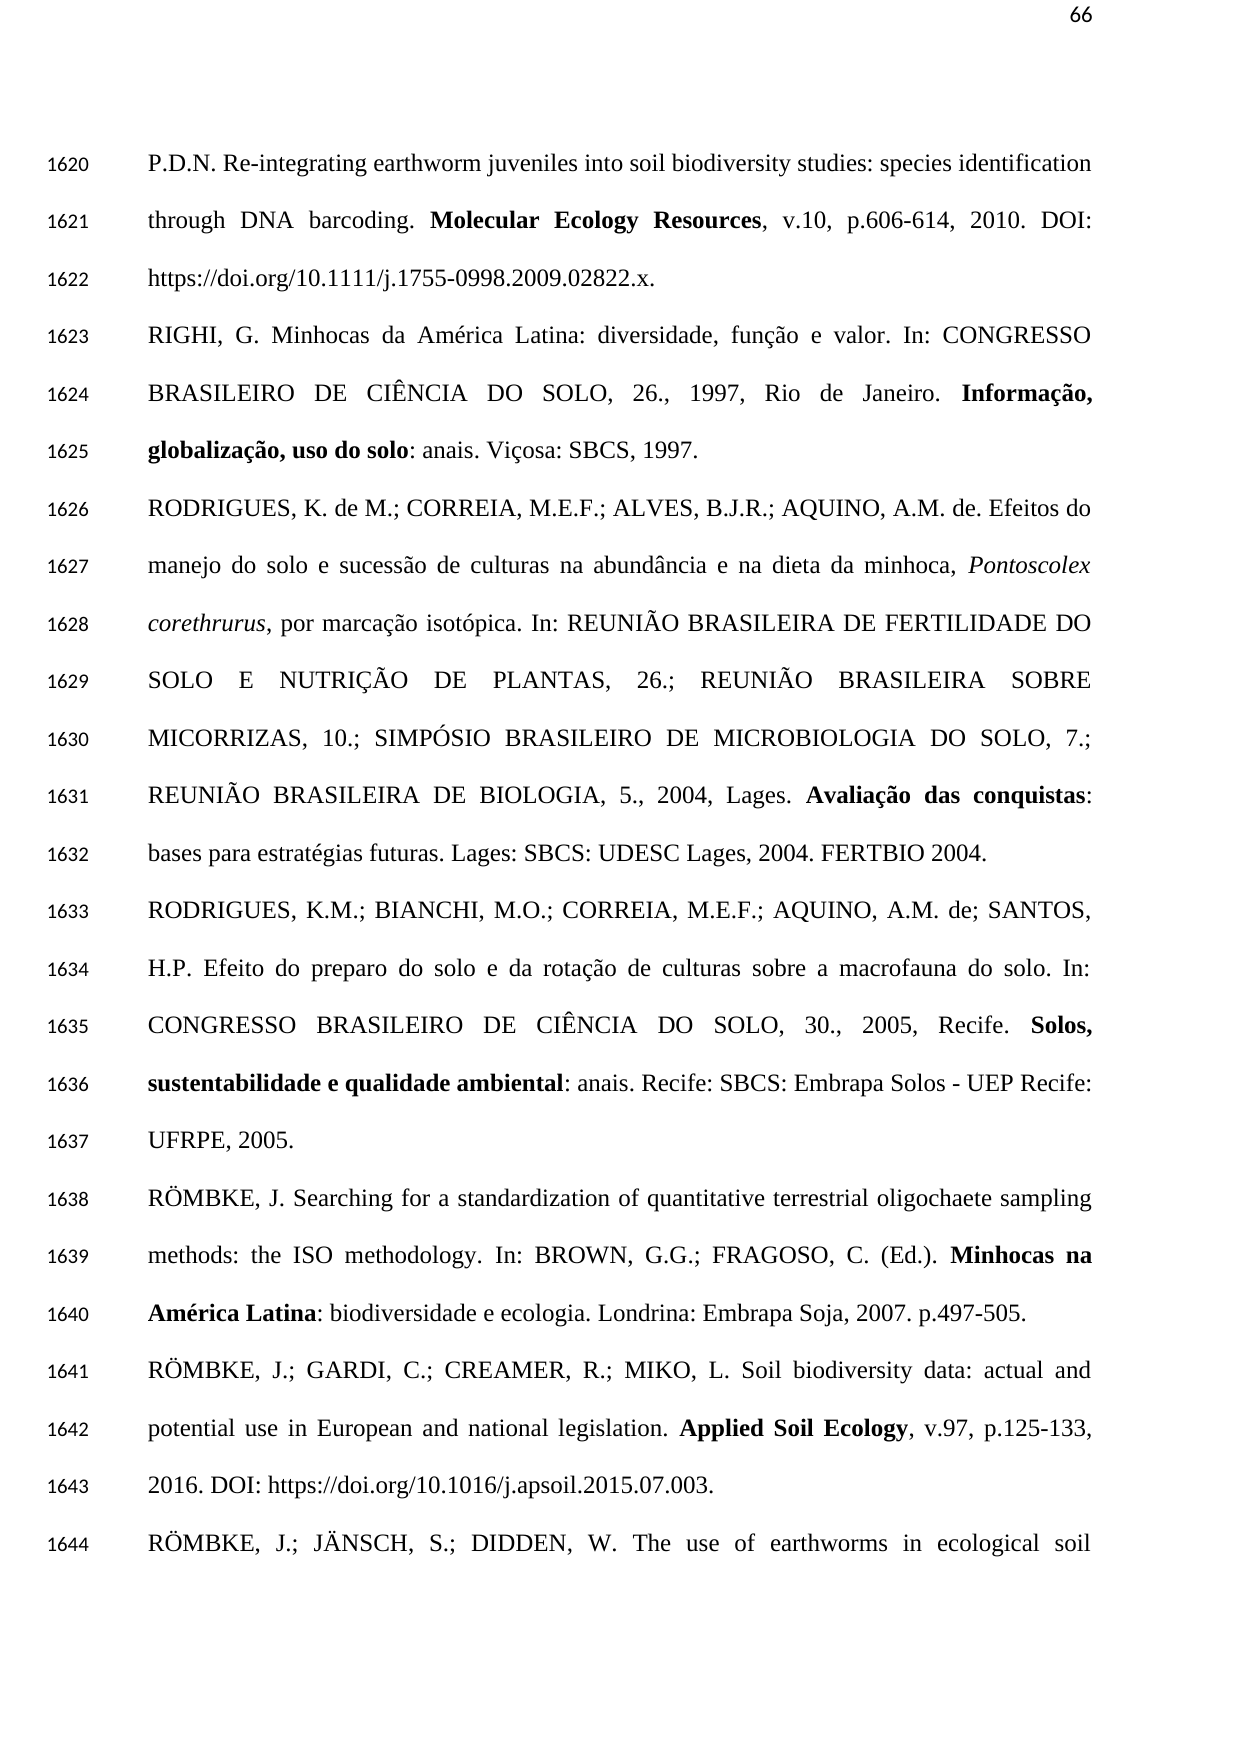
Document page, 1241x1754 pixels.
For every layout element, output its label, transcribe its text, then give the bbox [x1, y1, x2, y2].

text RODRIGUES, K.M.; BIANCHI, M.O.; CORREIA, M.E.F.; AQUINO, A.M. de; SANTOS, H.P. Efeito do preparo do solo e da rotação de culturas sobre a macrofauna do solo. In: CONGRESSO BRASILEIRO DE CIÊNCIA DO SOLO, 30., 2005, Recife. Solos, sustentabilidade e qualidade ambiental: anais. Recife: SBCS: Embrapa Solos - UEP Recife: UFRPE, 2005. [148, 895, 1092, 1154]
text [148, 1528, 1092, 1556]
text RIGHI, G. Minhocas da América Latina: diversidade, função e valor. In: CONGRESSO BRASILEIRO DE CIÊNCIA DO SOLO, 26., 1997, Rio de Janeiro. Informação, globalização, uso do solo: anais. Viçosa: SBCS, 1997. [148, 320, 1092, 464]
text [148, 148, 1092, 291]
text RÖMBKE, J. Searching for a standardization of quantitative terrestrial oligochaete sampling methods: the ISO methodology. In: BROWN, G.G.; FRAGOSO, C. (Ed.). Minhocas na América Latina: biodiversidade e ecologia. Londrina: Embrapa Soja, 2007. p.497-505. [148, 1183, 1092, 1326]
text RÖMBKE, J.; GARDI, C.; CREAMER, R.; MIKO, L. Soil biodiversity data: actual and potential use in European and national legislation. Applied Soil Ecology, v.97, p.125-133, 2016. DOI: https://doi.org/10.1016/j.apsoil.2015.07.003. [148, 1355, 1092, 1499]
text RODRIGUES, K. de M.; CORREIA, M.E.F.; ALVES, B.J.R.; AQUINO, A.M. de. Efeitos do manejo do solo e sucessão de culturas na abundância e na dieta da minhoca, Pontoscolex corethrurus, por marcação isotópica. In: REUNIÃO BRASILEIRA DE FERTILIDADE DO SOLO E NUTRIÇÃO DE PLANTAS, 26.; REUNIÃO BRASILEIRA SOBRE MICORRIZAS, 10.; SIMPÓSIO BRASILEIRO DE MICROBIOLOGIA DO SOLO, 7.; REUNIÃO BRASILEIRA DE BIOLOGIA, 5., 2004, Lages. Avaliação das conquistas: bases para estratégias futuras. Lages: SBCS: UDESC Lages, 2004. FERTBIO 2004. [148, 493, 1092, 866]
